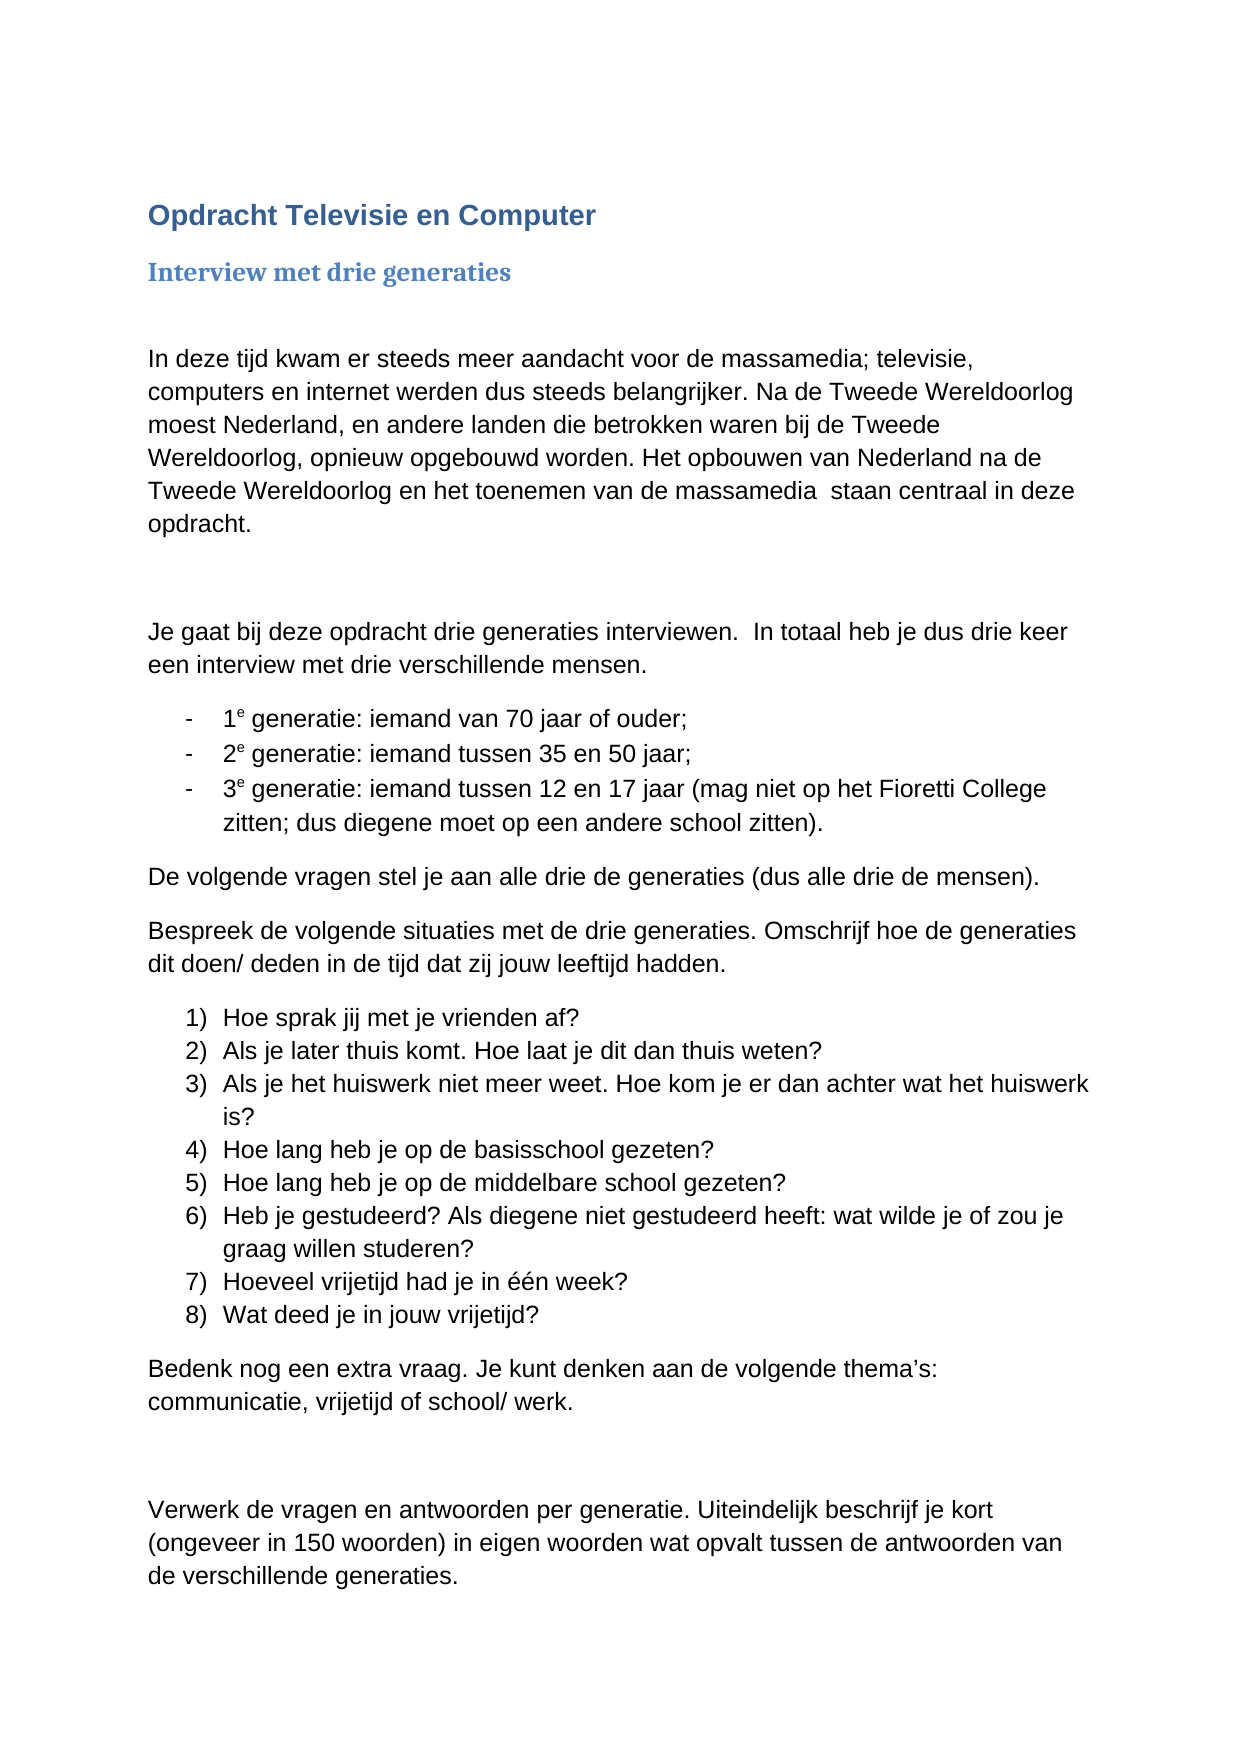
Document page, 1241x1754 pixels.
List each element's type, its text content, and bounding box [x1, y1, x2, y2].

text Bespreek de volgende situaties met de drie generaties. Omschrijf hoe de generaties dit doen/ deden in de tijd dat zij jouw leeftijd hadden. [148, 916, 1093, 978]
text In deze tijd kwam er steeds meer aandacht voor de massamedia; televisie, computers en internet werden dus steeds belangrijker. Na de Tweede Wereldoorlog moest Nederland, en andere landen die betrokken waren bij de Tweede Wereldoorlog, opnieuw opgebouwd worden. Het opbouwen van Nederland na de Tweede Wereldoorlog en het toenemen van de massamedia staan centraal in deze opdracht. [148, 344, 1093, 538]
list Als je later thuis komt. Hoe laat je dit dan thuis weten? [185, 1036, 1093, 1064]
text Bedenk nog een extra vraag. Je kunt denken aan de volgende thema’s: communicatie, vrijetijd of school/ werk. [148, 1354, 1093, 1416]
list Hoeveel vrijetijd had je in één week? [185, 1267, 1093, 1296]
list Heb je gestudeerd? Als diegene niet gestudeerd heeft: wat wilde je of zou je graag willen studeren? [185, 1201, 1093, 1263]
list Hoe lang heb je op de basisschool gezeten? [185, 1135, 1093, 1164]
list 3e generatie: iemand tussen 12 en 17 jaar (mag niet op het Fioretti College zitten; dus diegene moet op een andere school zitten). [185, 773, 1093, 837]
list 2e generatie: iemand tussen 35 en 50 jaar; [185, 738, 1093, 769]
subtitle Opdracht Televisie en Computer [148, 198, 1093, 231]
text De volgende vragen stel je aan alle drie de generaties (dus alle drie de mensen). [148, 862, 1093, 891]
subtitle Interview met drie generaties [148, 257, 1093, 288]
list Hoe sprak jij met je vrienden af? [185, 1003, 1093, 1032]
text Je gaat bij deze opdracht drie generaties interviewen. In totaal heb je dus drie keer een interview met drie verschillende mensen. [148, 617, 1093, 678]
list Wat deed je in jouw vrijetijd? [185, 1300, 1093, 1329]
list 1e generatie: iemand van 70 jaar of ouder; [185, 703, 1093, 734]
list Hoe lang heb je op de middelbare school gezeten? [185, 1168, 1093, 1197]
text Verwerk de vragen en antwoorden per generatie. Uiteindelijk beschrijf je kort (ongeveer in 150 woorden) in eigen woorden wat opvalt tussen de antwoorden van de verschillende generaties. [148, 1494, 1093, 1589]
list Als je het huiswerk niet meer weet. Hoe kom je er dan achter wat het huiswerk is? [185, 1069, 1093, 1131]
